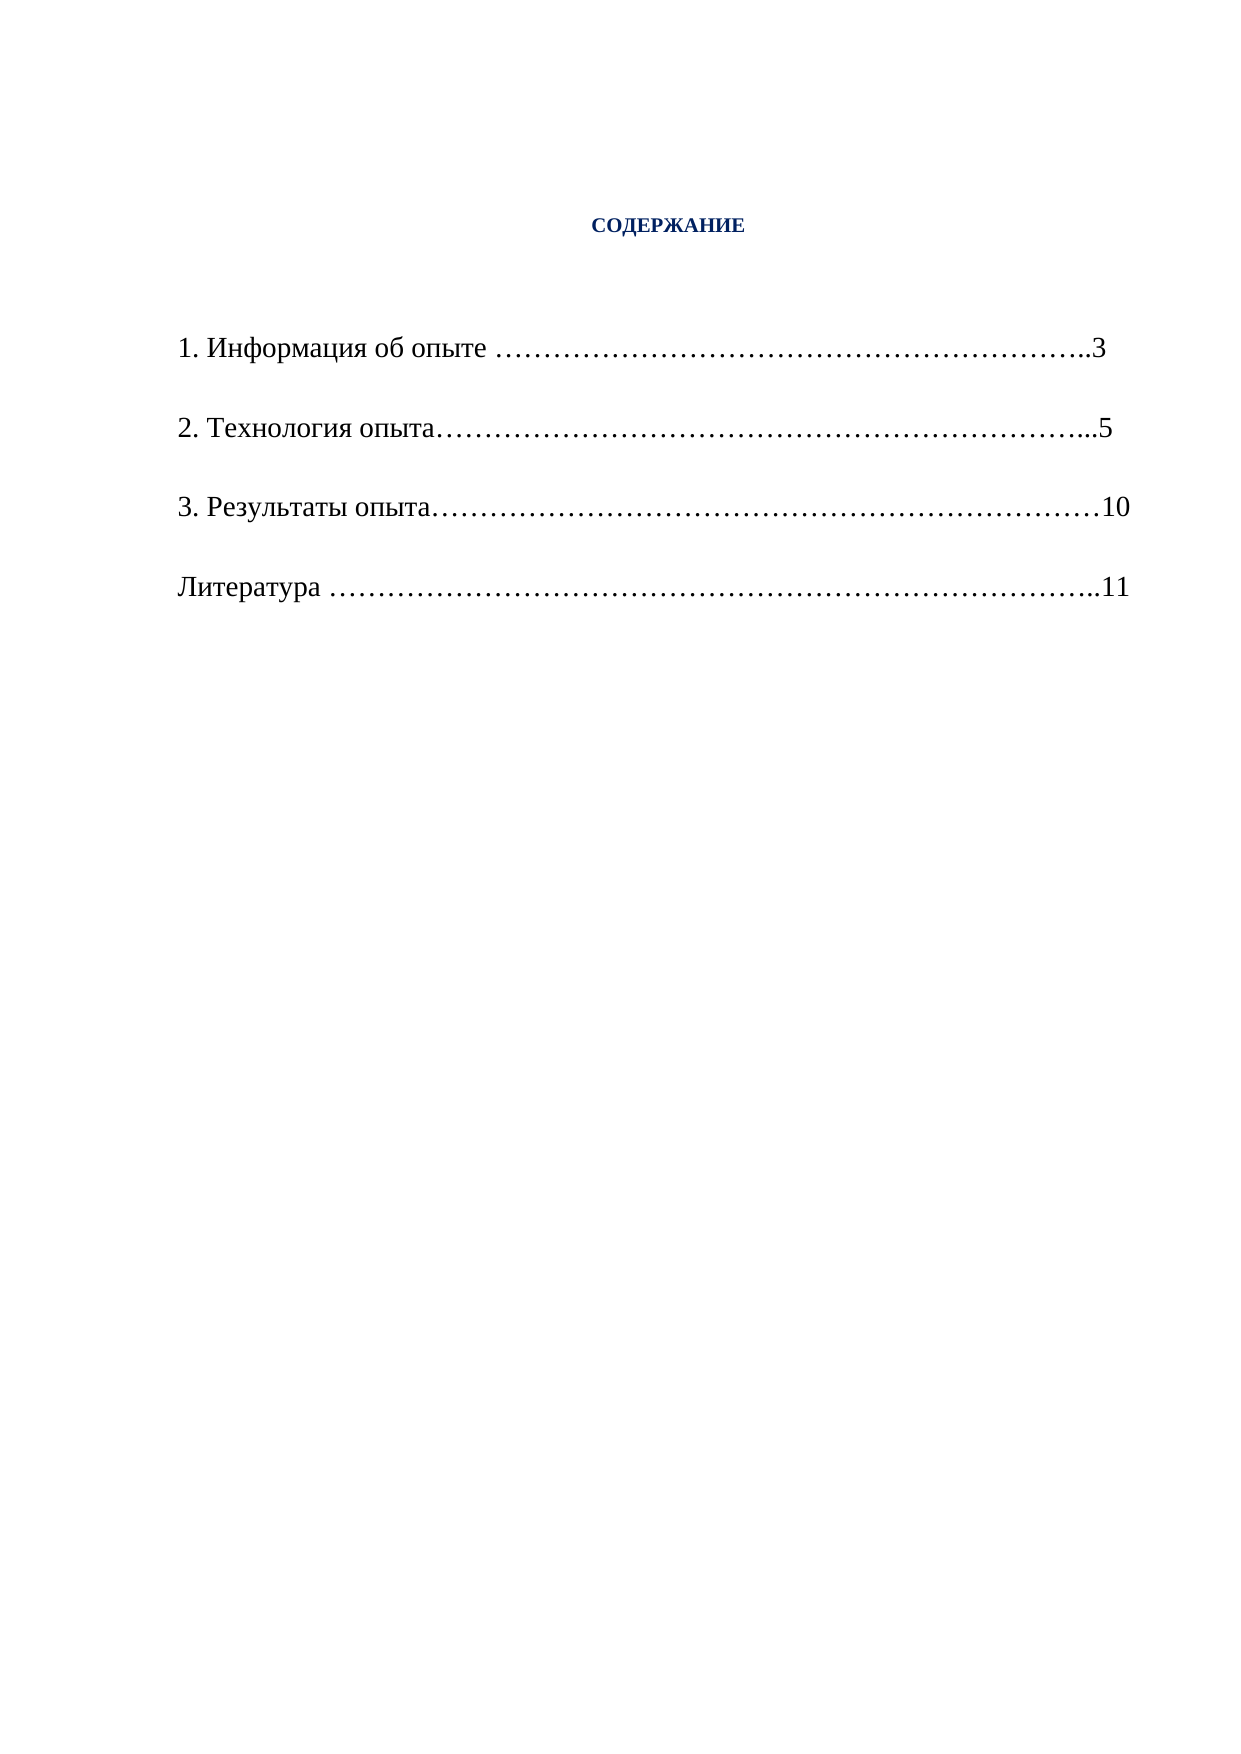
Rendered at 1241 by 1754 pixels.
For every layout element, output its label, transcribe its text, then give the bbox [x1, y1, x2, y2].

text 2. Технология опыта…………………………………………………………...5 [177, 410, 1152, 443]
text 1. Информация об опыте ……………………………………………………..3 [177, 330, 1152, 364]
text СОДЕРЖАНИЕ [177, 205, 1152, 238]
text Литература ……………………………………………………………………..11 [177, 569, 1152, 602]
text 3. Результаты опыта……………………………………………………………10 [177, 489, 1152, 523]
